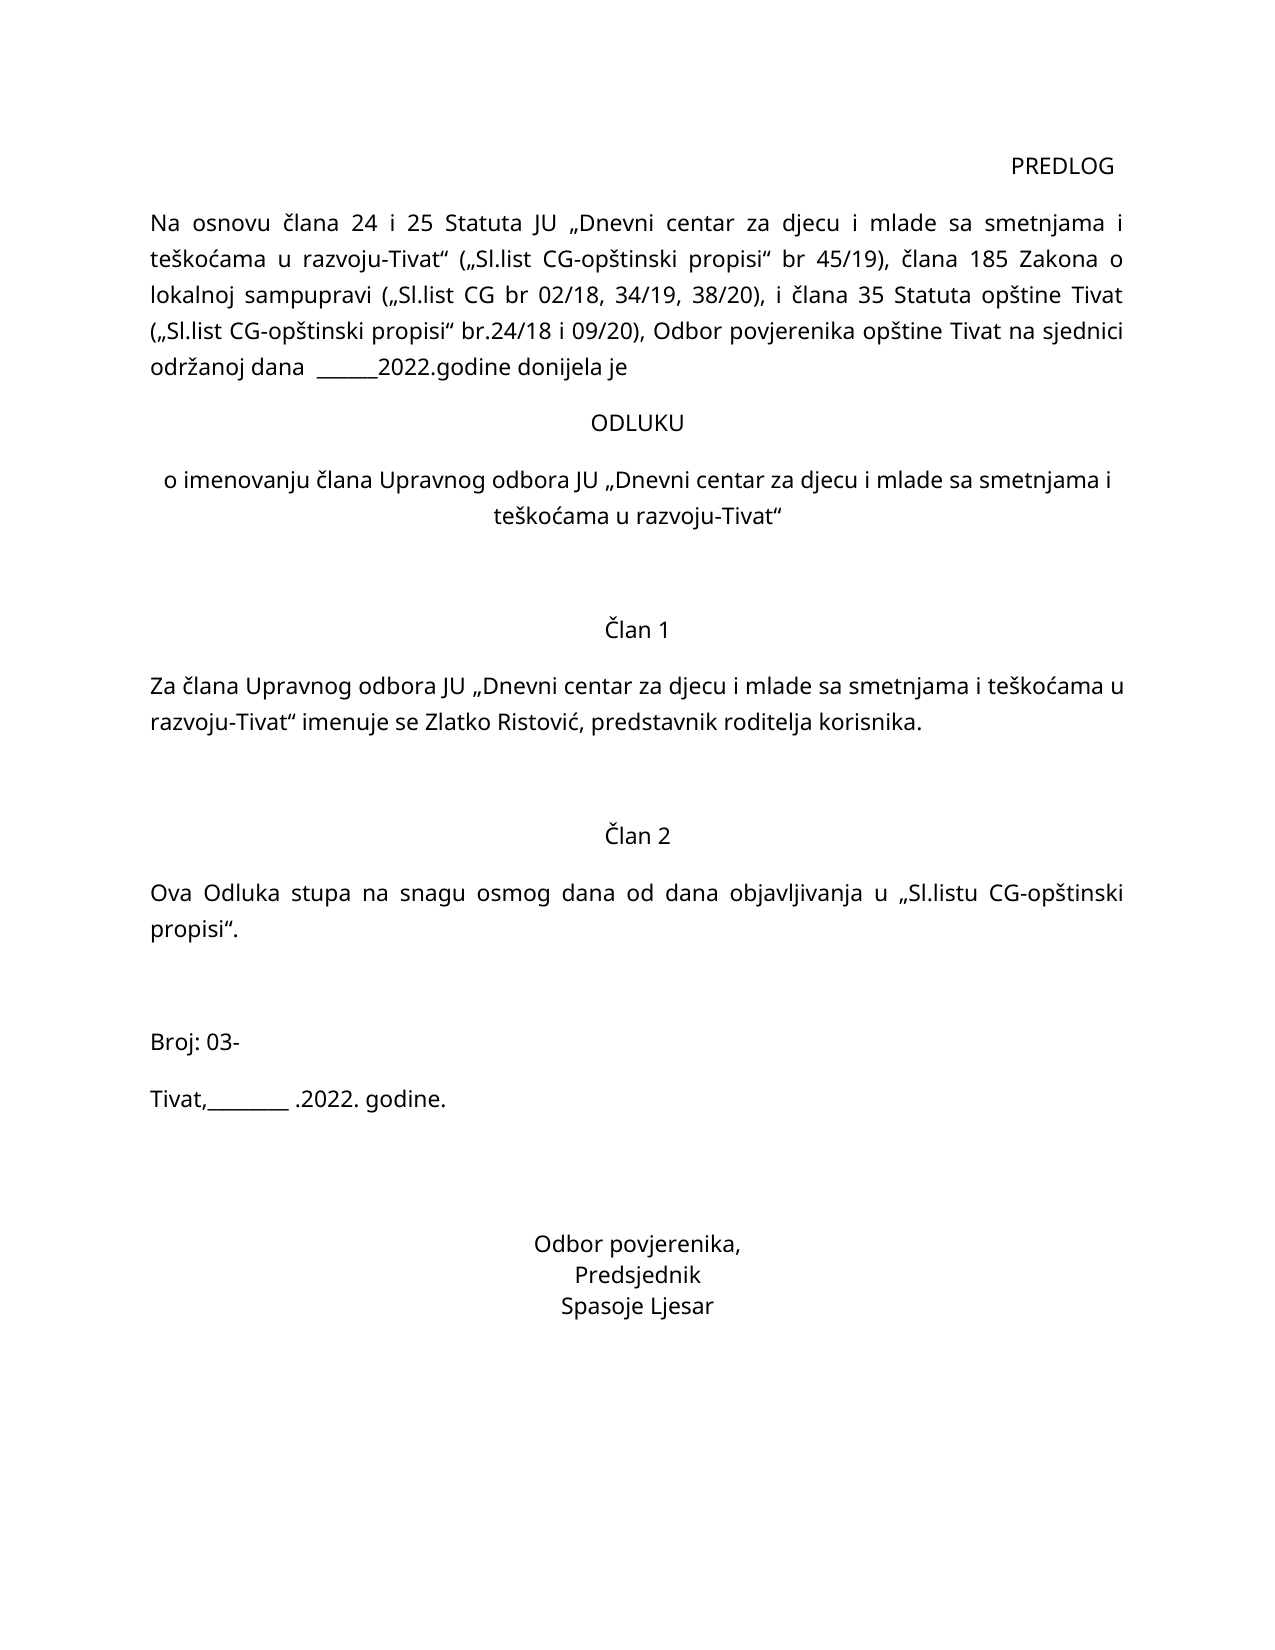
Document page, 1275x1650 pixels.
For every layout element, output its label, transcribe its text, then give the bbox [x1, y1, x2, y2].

text Član 1 [150, 613, 1125, 645]
text ODLUKU [150, 407, 1125, 438]
text Za člana Upravnog odbora JU „Dnevni centar za djecu i mlade sa smetnjama i teškoćama u razvoju-Tivat“ imenuje se Zlatko Ristović, predstavnik roditelja korisnika. [150, 670, 1125, 737]
text PREDLOG [900, 150, 1125, 181]
text Tivat,________ .2022. godine. [150, 1083, 1125, 1114]
text Predsjednik [150, 1259, 1125, 1290]
text Spasoje Ljesar [150, 1290, 1125, 1321]
text Član 2 [150, 820, 1125, 851]
text o imenovanju člana Upravnog odbora JU „Dnevni centar za djecu i mlade sa smetnjama i teškoćama u razvoju-Tivat“ [150, 464, 1125, 531]
text Odbor povjerenika, [150, 1228, 1125, 1259]
text Broj: 03- [150, 1026, 1125, 1057]
text Na osnovu člana 24 i 25 Statuta JU „Dnevni centar za djecu i mlade sa smetnjama i teškoćama u razvoju-Tivat“ („Sl.list CG-opštinski propisi“ br 45/19), člana 185 Zakona o lokalnoj sampupravi („Sl.list CG br 02/18, 34/19, 38/20), i člana 35 Statuta opštine Tivat („Sl.list CG-opštinski propisi“ br.24/18 i 09/20), Odbor povjerenika opštine Tivat na sjednici održanoj dana ______2022.godine donijela je [150, 207, 1125, 382]
text Ova Odluka stupa na snagu osmog dana od dana objavljivanja u „Sl.listu CG-opštinski propisi“. [150, 877, 1125, 944]
